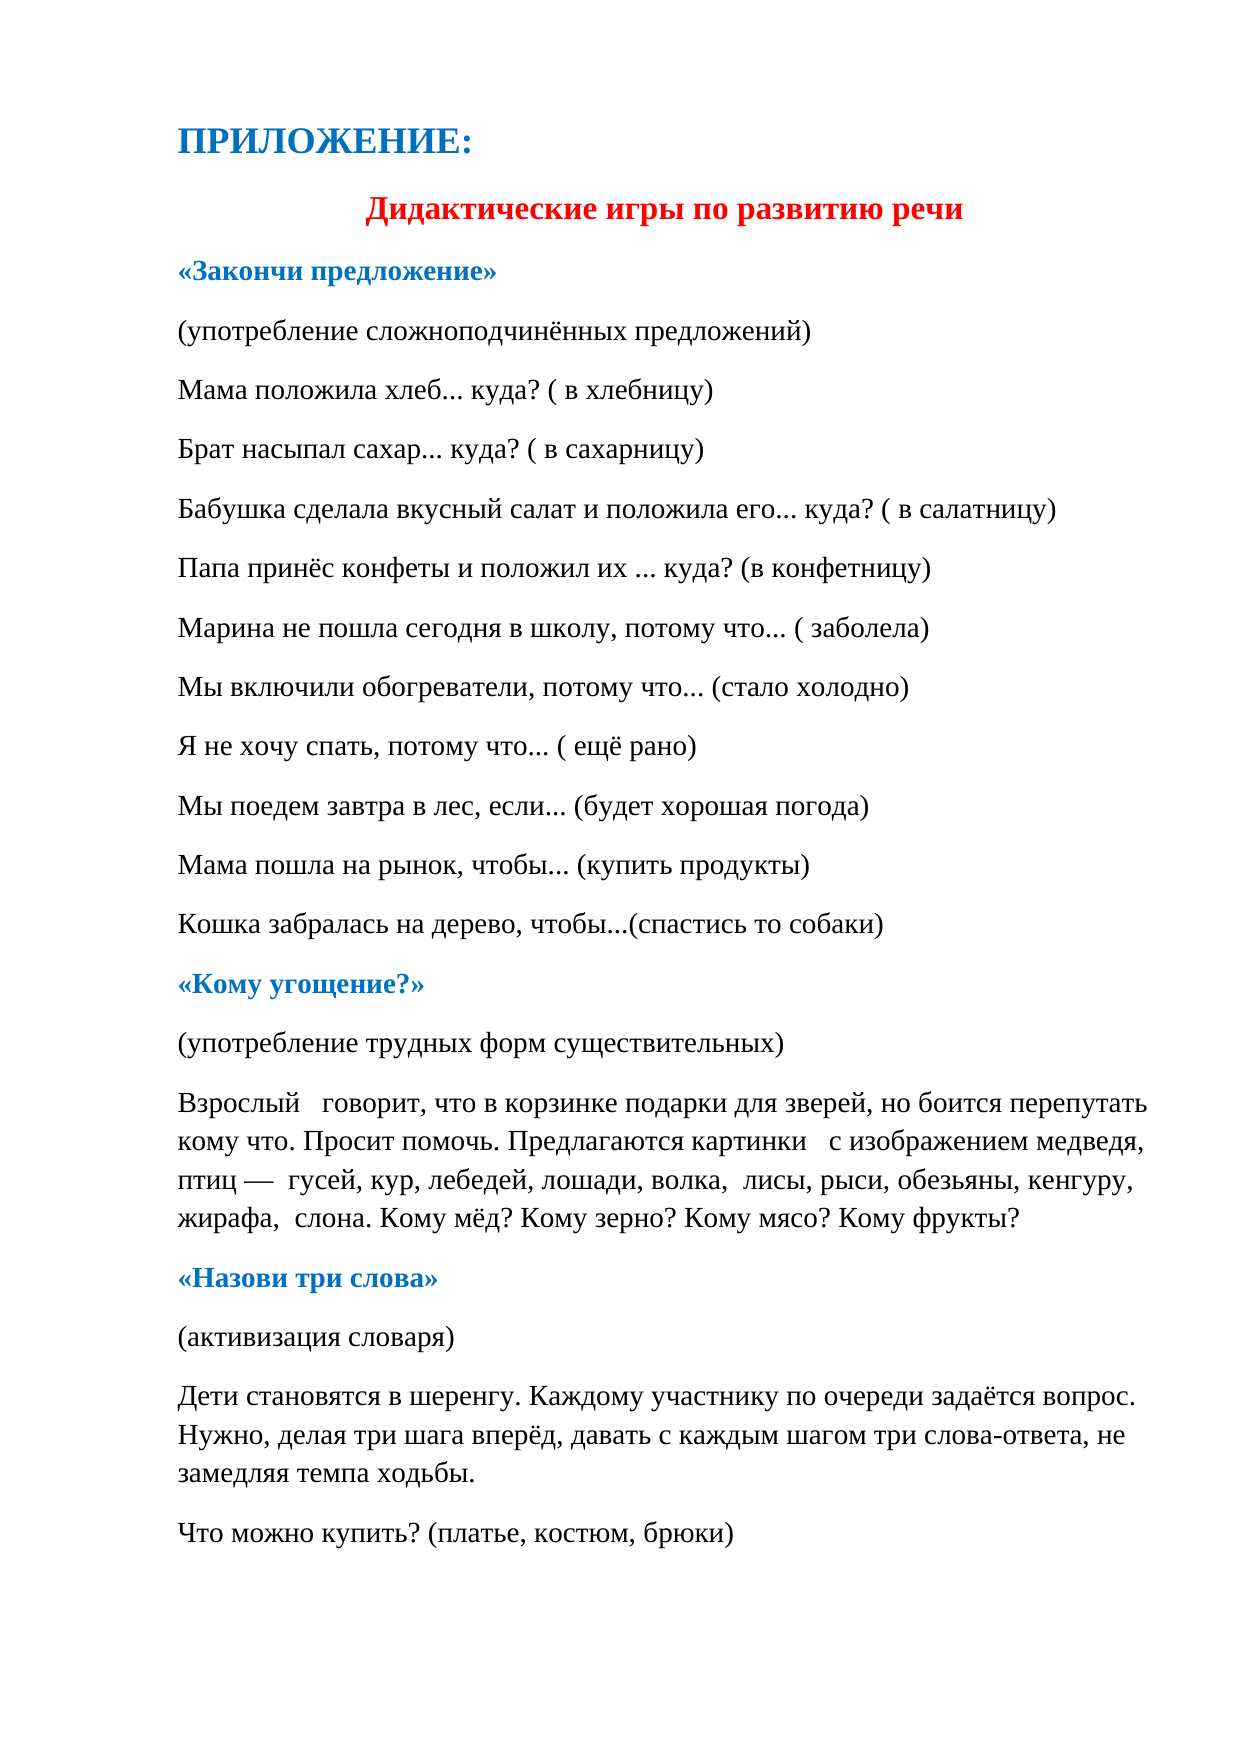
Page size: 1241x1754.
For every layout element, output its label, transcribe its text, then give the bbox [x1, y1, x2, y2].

text (активизация словаря) [177, 1319, 1152, 1353]
text Мама положила хлеб... куда? ( в хлебницу) [177, 372, 1152, 406]
text Бабушка сделала вкусный салат и положила его... куда? ( в салатницу) [177, 491, 1152, 524]
text ПРИЛОЖЕНИЕ: [177, 118, 1152, 161]
text Дидактические игры по развитию речи [177, 188, 1152, 227]
text Марина не пошла сегодня в школу, потому что... ( заболела) [177, 610, 1152, 643]
text «Кому угощение?» [177, 966, 1152, 999]
text Папа принёс конфеты и положил их ... куда? (в конфетницу) [177, 550, 1152, 584]
text Взрослый говорит, что в корзинке подарки для зверей, но боится перепутать кому что. Просит помочь. Предлагаются картинки с изображением медведя, птиц — гусей, кур, лебедей, лошади, волка, лисы, рыси, обезьяны, кенгуру, жирафа, слона. Кому мёд? Кому зерно? Кому мясо? Кому фрукты? [177, 1085, 1152, 1234]
text Кошка забралась на дерево, чтобы...(спастись то собаки) [177, 907, 1152, 940]
text (употребление трудных форм существительных) [177, 1025, 1152, 1059]
text (употребление сложноподчинённых предложений) [177, 313, 1152, 346]
text «Закончи предложение» [177, 253, 1152, 287]
text Брат насыпал сахар... куда? ( в сахарницу) [177, 432, 1152, 465]
text Мы поедем завтра в лес, если... (будет хорошая погода) [177, 788, 1152, 821]
text Мы включили обогреватели, потому что... (стало холодно) [177, 669, 1152, 703]
text Я не хочу спать, потому что... ( ещё рано) [177, 728, 1152, 762]
text Дети становятся в шеренгу. Каждому участнику по очереди задаётся вопрос. Нужно, делая три шага вперёд, давать с каждым шагом три слова-ответа, не замедляя темпа ходьбы. [177, 1378, 1152, 1489]
text «Назови три слова» [177, 1260, 1152, 1293]
text Что можно купить? (платье, костюм, брюки) [177, 1515, 1152, 1548]
text Мама пошла на рынок, чтобы... (купить продукты) [177, 847, 1152, 881]
